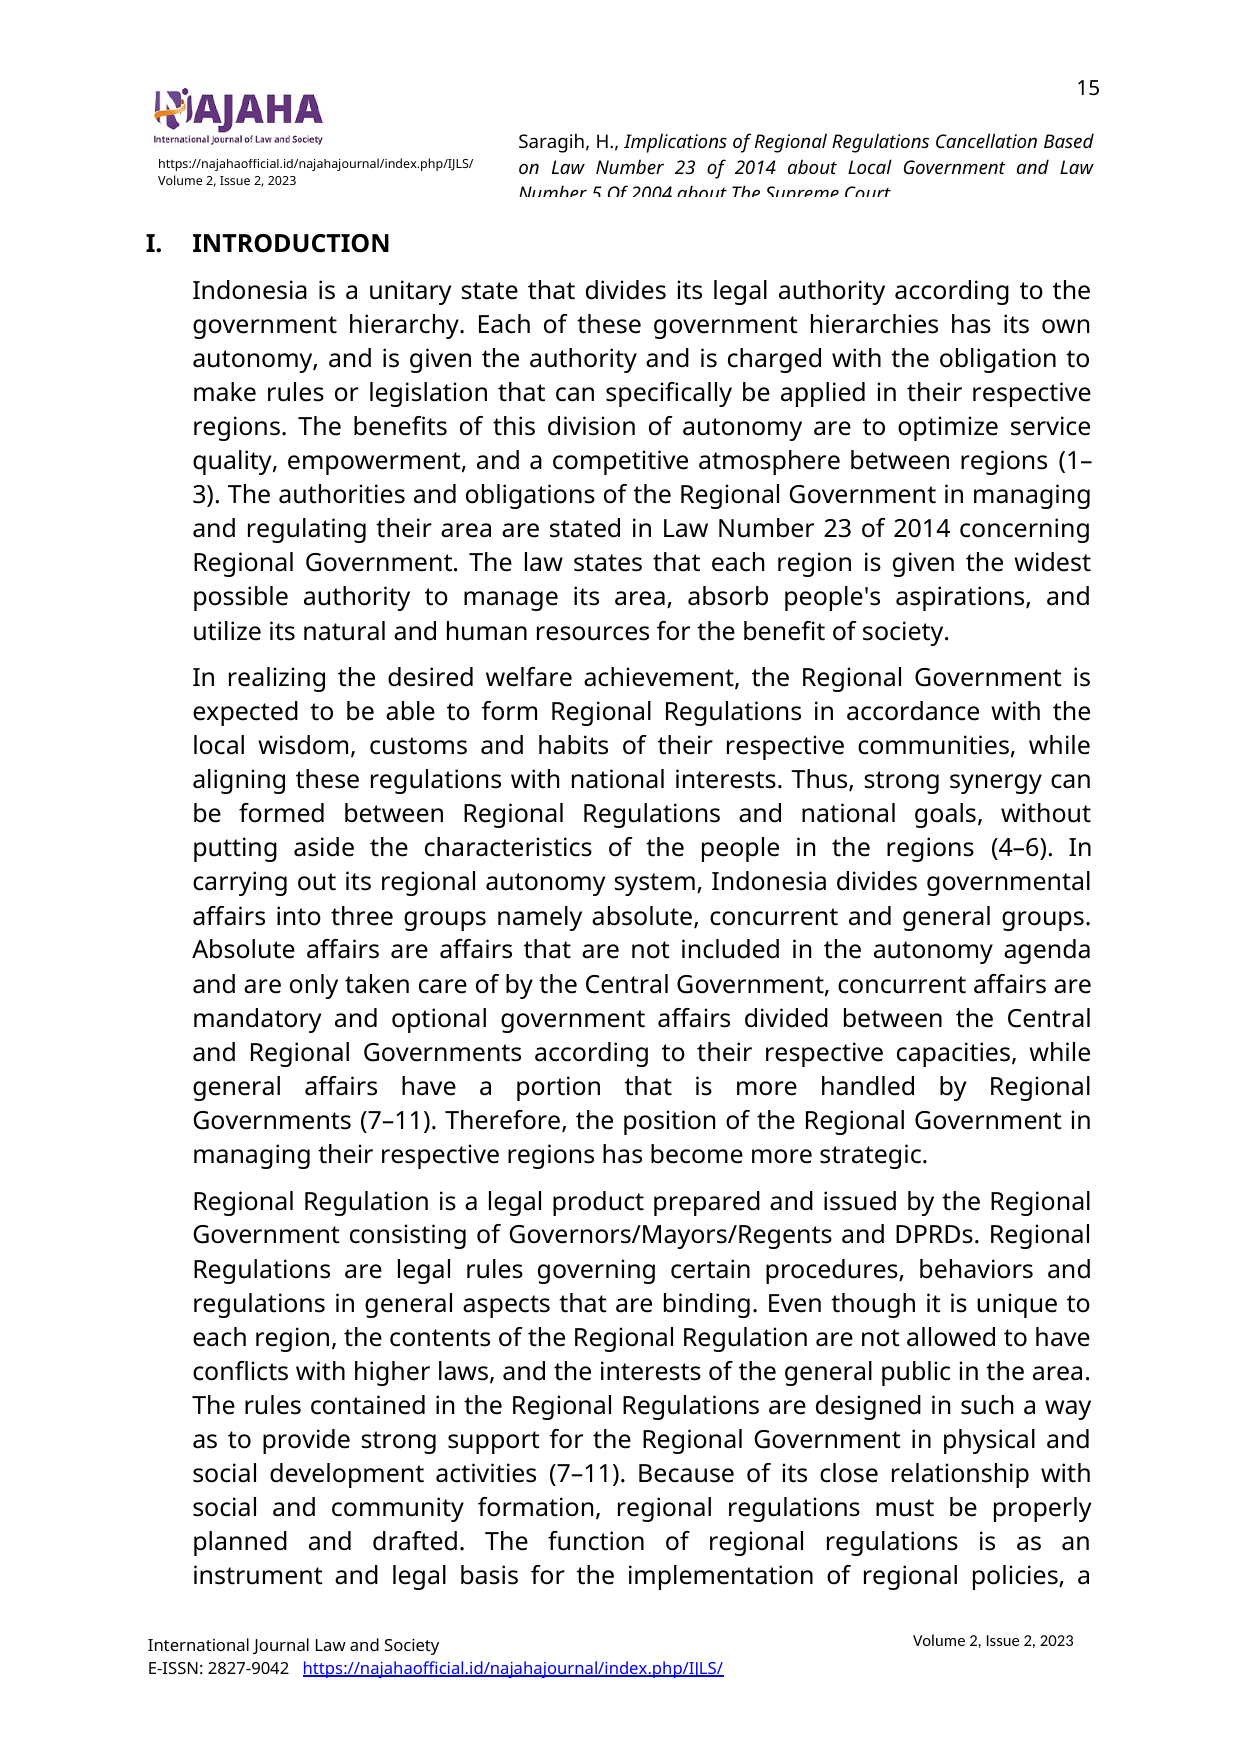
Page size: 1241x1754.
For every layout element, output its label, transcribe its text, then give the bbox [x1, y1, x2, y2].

picture [147, 74, 328, 159]
text In realizing the desired welfare achievement, the Regional Government is expected to be able to form Regional Regulations in accordance with the local wisdom, customs and habits of their respective communities, while aligning these regulations with national interests. Thus, strong synergy can be formed between Regional Regulations and national goals, without putting aside the characteristics of the people in the regions (4–6). In carrying out its regional autonomy system, Indonesia divides governmental affairs into three groups namely absolute, concurrent and general groups. Absolute affairs are affairs that are not included in the autonomy agenda and are only taken care of by the Central Government, concurrent affairs are mandatory and optional government affairs divided between the Central and Regional Governments according to their respective capacities, while general affairs have a portion that is more handled by Regional Governments (7–11). Therefore, the position of the Regional Government in managing their respective regions has become more strategic. [192, 660, 1092, 1171]
list INTRODUCTION [162, 226, 1092, 260]
text Indonesia is a unitary state that divides its legal authority according to the government hierarchy. Each of these government hierarchies has its own autonomy, and is given the authority and is charged with the obligation to make rules or legislation that can specifically be applied in their respective regions. The benefits of this division of autonomy are to optimize service quality, empowerment, and a competitive atmosphere between regions (1–3). The authorities and obligations of the Regional Government in managing and regulating their area are stated in Law Number 23 of 2014 concerning Regional Government. The law states that each region is given the widest possible authority to manage its area, absorb people's aspirations, and utilize its natural and human resources for the benefit of society. [192, 272, 1092, 647]
